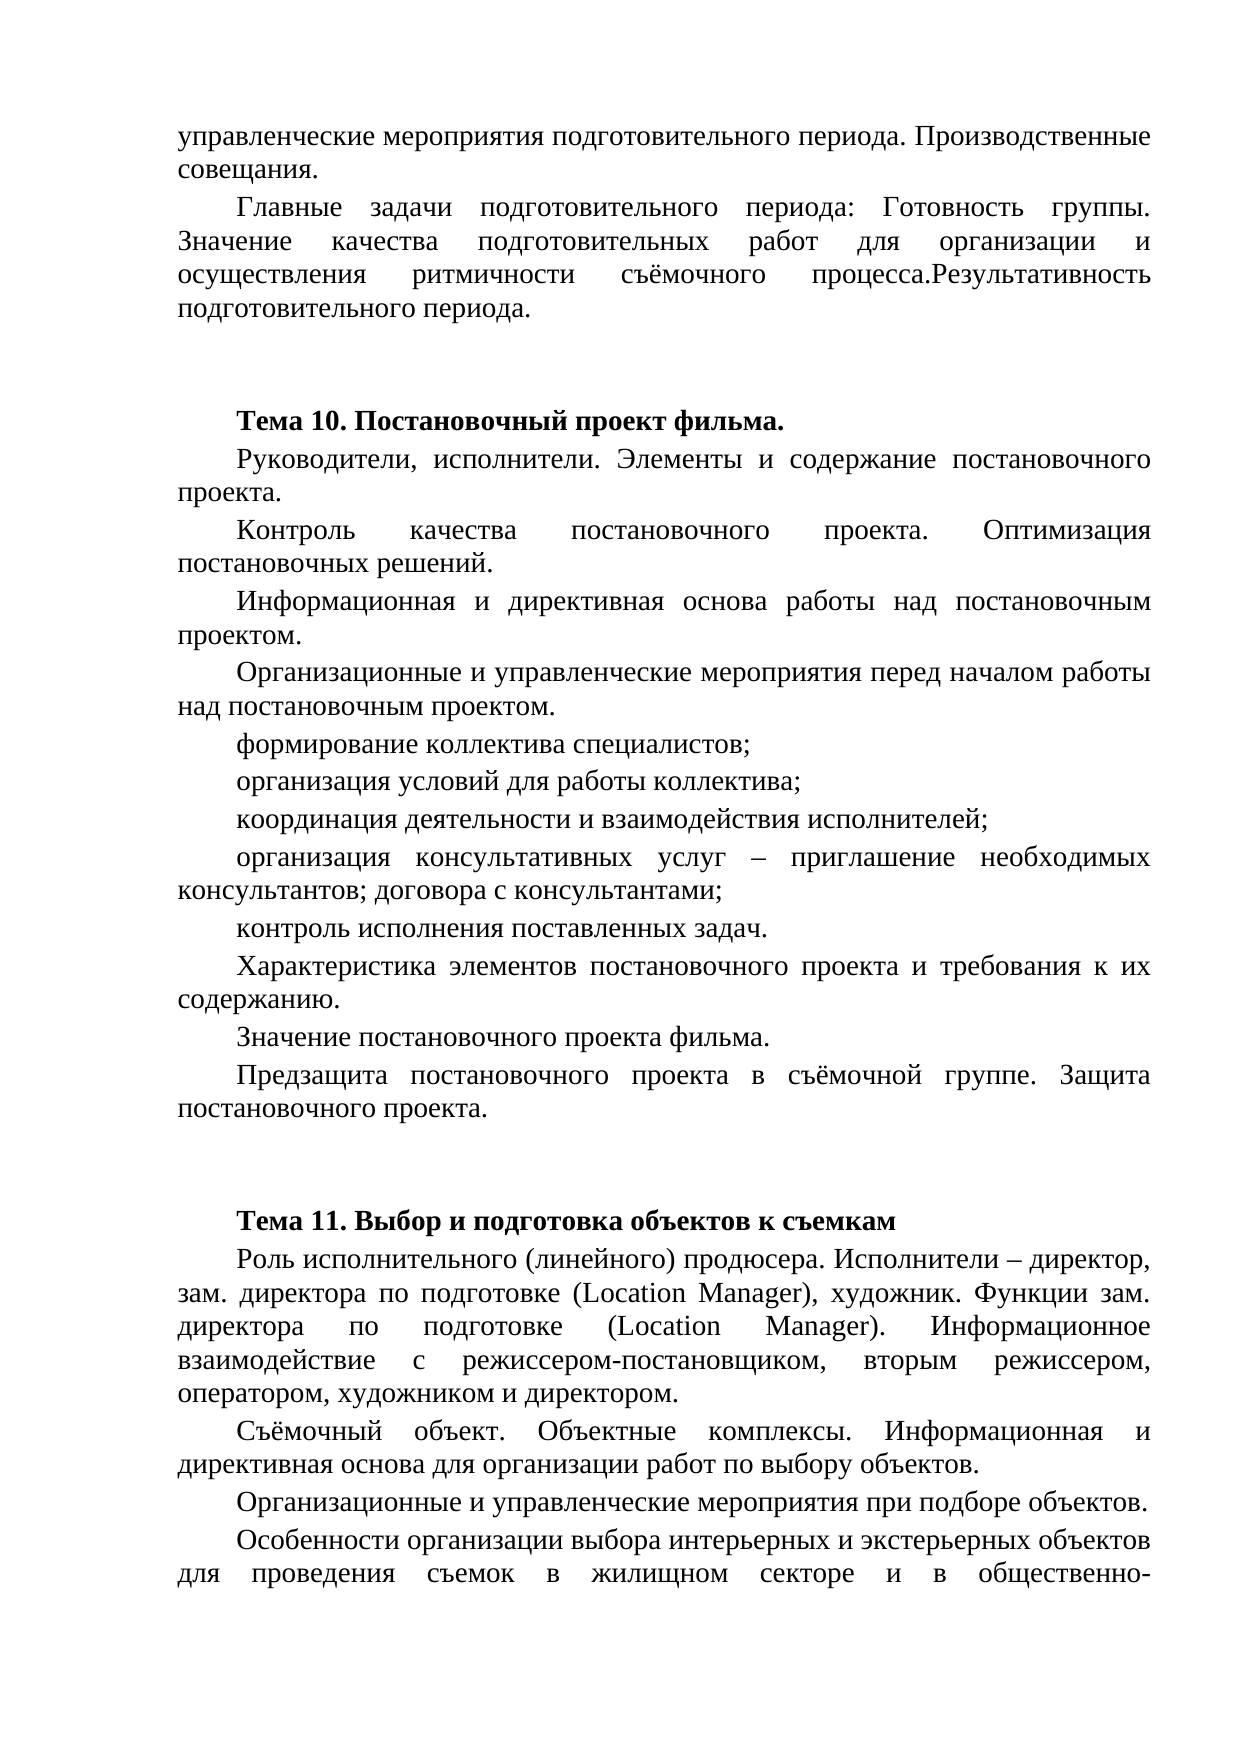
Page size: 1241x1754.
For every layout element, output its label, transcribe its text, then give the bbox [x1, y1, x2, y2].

text Характеристика элементов постановочного проекта и требования к их содержанию. [177, 948, 1152, 1015]
text координация деятельности и взаимодействия исполнителей; [177, 801, 1152, 835]
text организация условий для работы коллектива; [177, 763, 1152, 797]
text Роль исполнительного (линейного) продюсера. Исполнители – директор, зам. директора по подготовке (Location Manager), художник. Функции зам. директора по подготовке (Location Manager). Информационное взаимодействие с режиссером-постановщиком, вторым режиссером, оператором, художником и директором. [177, 1241, 1152, 1409]
text формирование коллектива специалистов; [177, 726, 1152, 759]
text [177, 1522, 1152, 1589]
text Руководители, исполнители. Элементы и содержание постановочного проекта. [177, 441, 1152, 508]
text Съёмочный объект. Объектные комплексы. Информационная и директивная основа для организации работ по выбору объектов. [177, 1413, 1152, 1480]
text организация консультативных услуг – приглашение необходимых консультантов; договора с консультантами; [177, 839, 1152, 906]
text Тема 11. Выбор и подготовка объектов к съемкам [177, 1203, 1152, 1237]
text Главные задачи подготовительного периода: Готовность группы. Значение качества подготовительных работ для организации и осуществления ритмичности съёмочного процесса.Результативность подготовительного периода. [177, 189, 1152, 323]
text Организационные и управленческие мероприятия перед началом работы над постановочным проектом. [177, 654, 1152, 722]
text Тема 10. Постановочный проект фильма. [177, 403, 1152, 437]
text Контроль качества постановочного проекта. Оптимизация постановочных решений. [177, 512, 1152, 579]
text Организационные и управленческие мероприятия при подборе объектов. [177, 1484, 1152, 1518]
text Информационная и директивная основа работы над постановочным проектом. [177, 583, 1152, 650]
text контроль исполнения поставленных задач. [177, 910, 1152, 944]
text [177, 118, 1152, 185]
text Предзащита постановочного проекта в съёмочной группе. Защита постановочного проекта. [177, 1057, 1152, 1124]
text Значение постановочного проекта фильма. [177, 1019, 1152, 1053]
